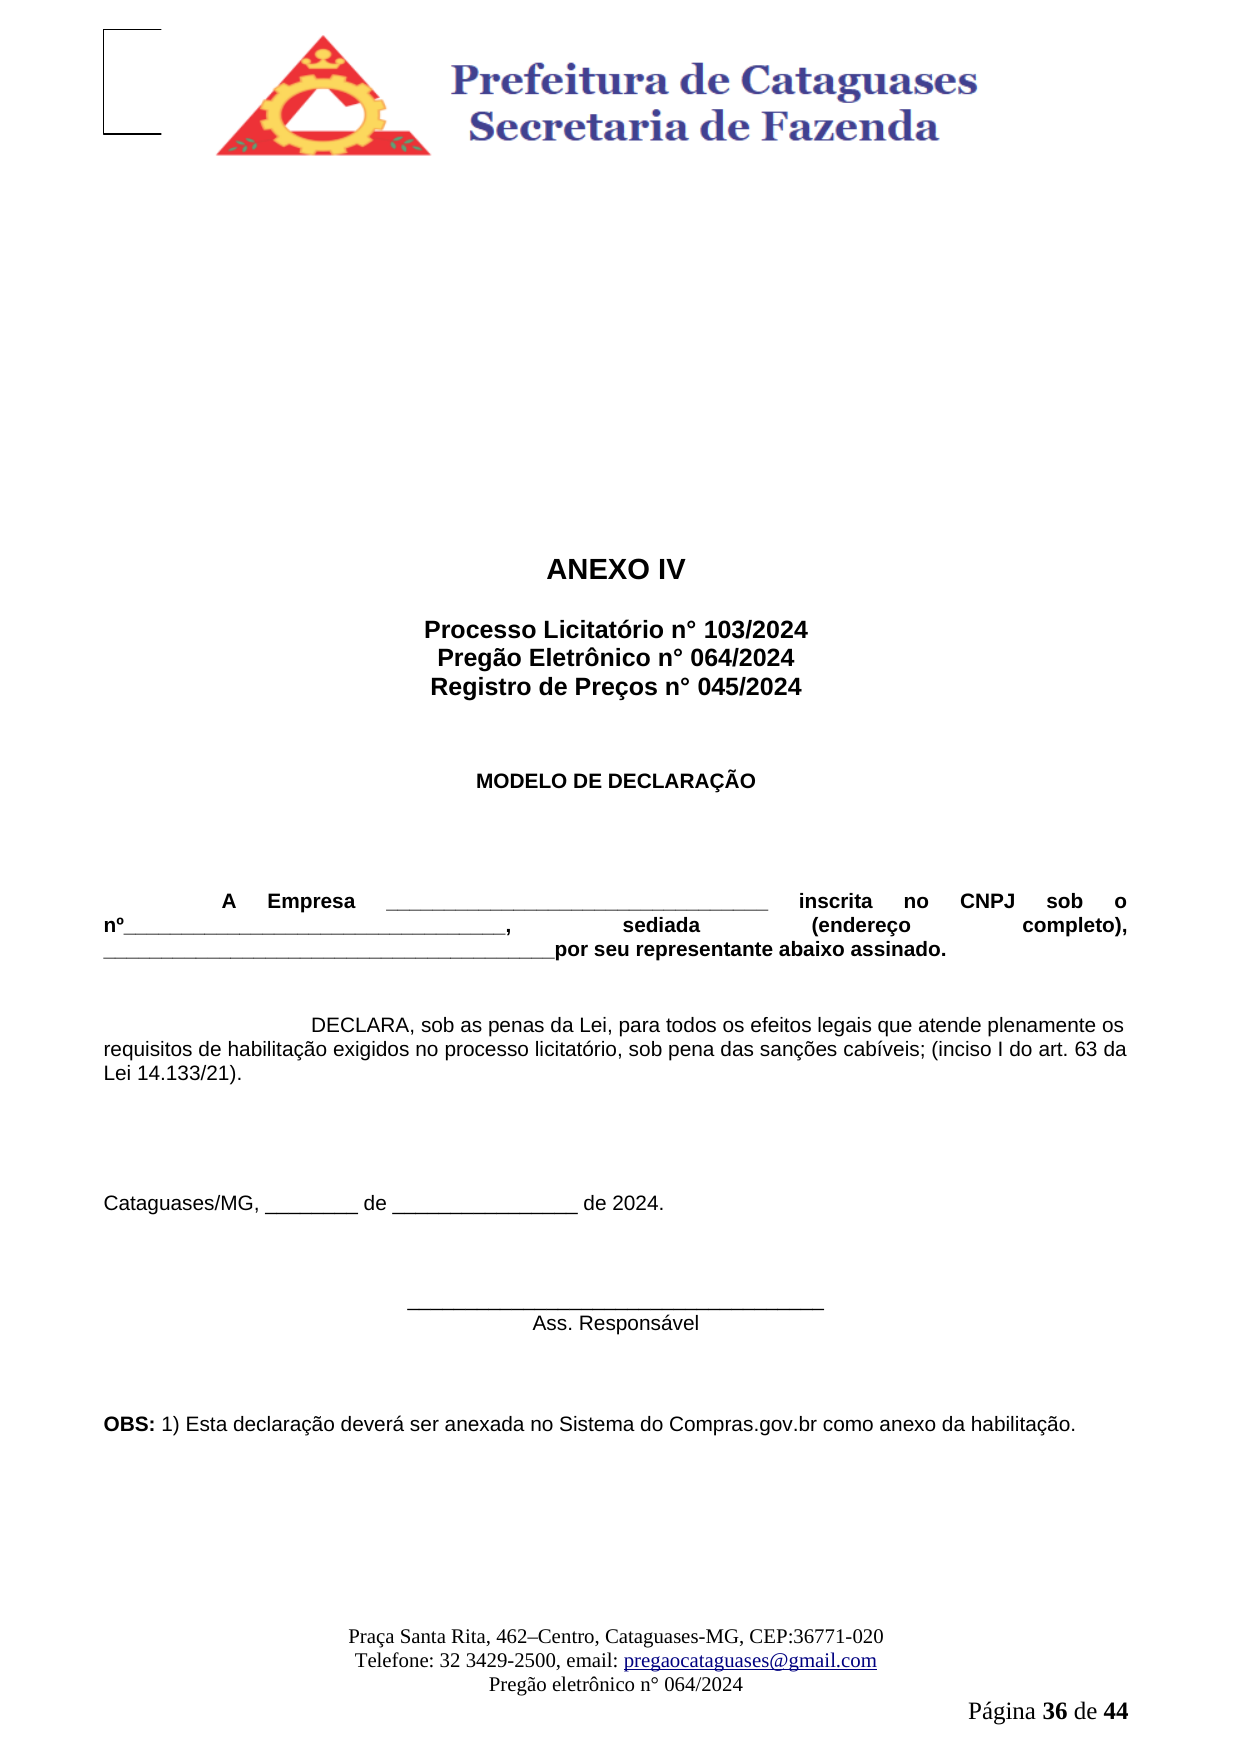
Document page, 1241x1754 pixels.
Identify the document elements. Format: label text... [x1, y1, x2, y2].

text Cataguases/MG, ________ de ________________ de 2024. [103, 1191, 1128, 1215]
text DECLARA, sob as penas da Lei, para todos os efeitos legais que atende plenamente os requisitos de habilitação exigidos no processo licitatório, sob pena das sanções cabíveis; (inciso I do art. 63 da Lei 14.133/21). [103, 1013, 1128, 1085]
picture [161, 29, 1071, 177]
text Processo Licitatório n° 103/2024 [103, 614, 1128, 643]
text ANEXO IV [103, 552, 1128, 586]
text Registro de Preços n° 045/2024 [103, 672, 1128, 701]
text ____________________________________ [103, 1287, 1128, 1311]
text Ass. Responsável [103, 1311, 1128, 1335]
text Pregão Eletrônico n° 064/2024 [103, 643, 1128, 672]
text OBS: 1) Esta declaração deverá ser anexada no Sistema do Compras.gov.br como anexo da habilitação. [103, 1412, 1128, 1436]
text MODELO DE DECLARAÇÃO [103, 769, 1128, 793]
text A Empresa _________________________________ inscrita no CNPJ sob o nº_________________________________, sediada (endereço completo), _______________________________________por seu representante abaixo assinado. [103, 889, 1128, 961]
